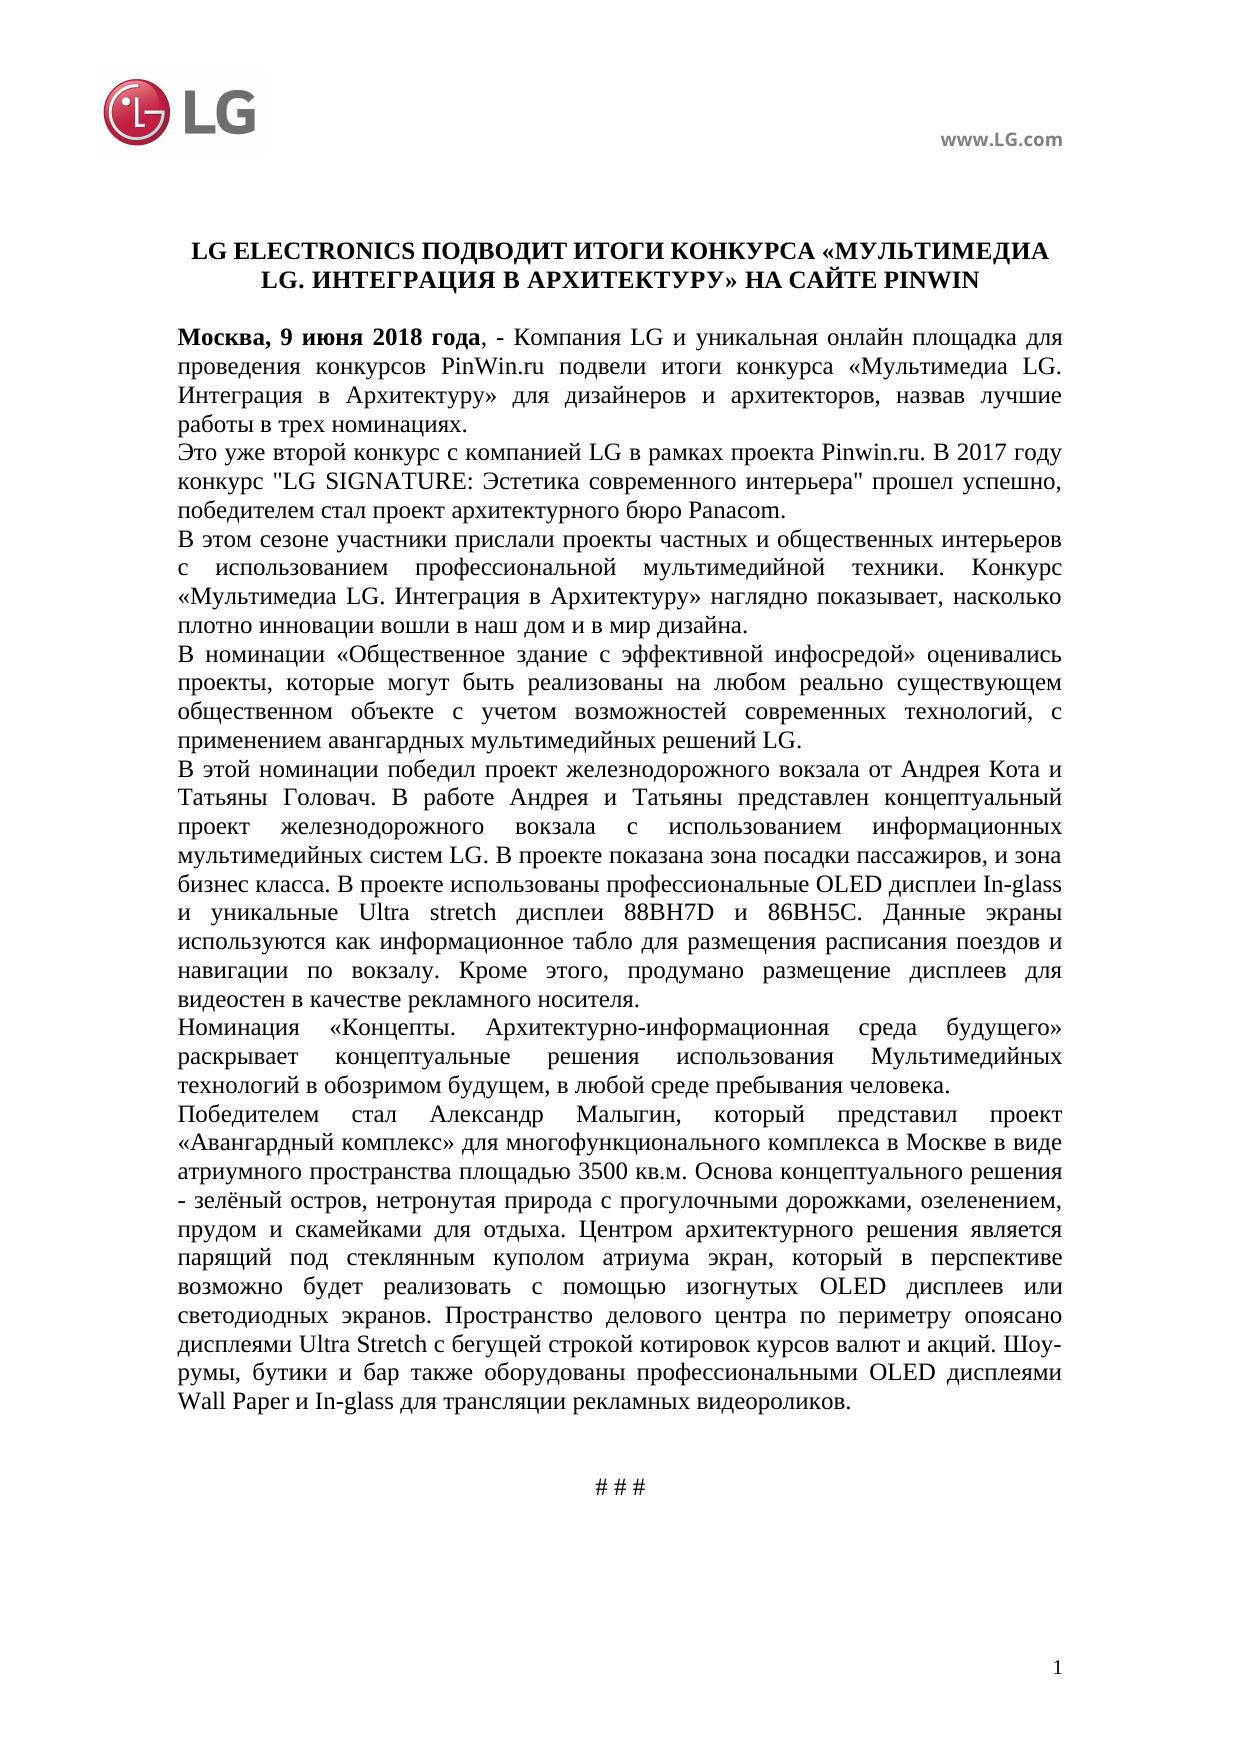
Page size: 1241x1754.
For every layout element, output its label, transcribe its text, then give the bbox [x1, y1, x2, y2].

text Победителем стал Александр Малыгин, который представил проект «Авангардный комплекс» для многофункционального комплекса в Москве в виде атриумного пространства площадью 3500 кв.м. Основа концептуального решения - зелёный остров, нетронутая природа с прогулочными дорожками, озеленением, прудом и скамейками для отдыха. Центром архитектурного решения является парящий под стеклянным куполом атриума экран, который в перспективе возможно будет реализовать с помощью изогнутых OLED дисплеев или светодиодных экранов. Пространство делового центра по периметру опоясано дисплеями Ultra Stretch с бегущей строкой котировок курсов валют и акций. Шоу-румы, бутики и бар также оборудованы профессиональными OLED дисплеями Wall Paper и In-glass для трансляции рекламных видеороликов. [177, 1099, 1063, 1415]
picture [94, 69, 269, 155]
text Номинация «Концепты. Архитектурно-информационная среда будущего» раскрывает концептуальные решения использования Мультимедийных технологий в обозримом будущем, в любой среде пребывания человека. [177, 1012, 1063, 1099]
text LG ELECTRONICS ПОДВОДИТ ИТОГИ КОНКУРСА «МУЛЬТИМЕДИА LG. ИНТЕГРАЦИЯ В АРХИТЕКТУРУ» НА САЙТЕ PINWIN [177, 236, 1063, 294]
text В номинации «Общественное здание с эффективной инфосредой» оценивались проекты, которые могут быть реализованы на любом реально существующем общественном объекте с учетом возможностей современных технологий, с применением авангардных мультимедийных решений LG. [177, 639, 1063, 754]
text Это уже второй конкурс с компанией LG в рамках проекта Pinwin.ru. В 2017 году конкурс "LG SIGNATURE: Эстетика современного интерьера" прошел успешно, победителем стал проект архитектурного бюро Panacom. [177, 437, 1063, 524]
text В этой номинации победил проект железнодорожного вокзала от Андрея Кота и Татьяны Головач. В работе Андрея и Татьяны представлен концептуальный проект железнодорожного вокзала с использованием информационных мультимедийных систем LG. В проекте показана зона посадки пассажиров, и зона бизнес класса. В проекте использованы профессиональные OLED дисплеи In-glass и уникальные Ultra stretch дисплеи 88BH7D и 86BH5C. Данные экраны используются как информационное табло для размещения расписания поездов и навигации по вокзалу. Кроме этого, продумано размещение дисплеев для видеостен в качестве рекламного носителя. [177, 754, 1063, 1012]
text # # # [177, 1472, 1063, 1501]
text В этом сезоне участники прислали проекты частных и общественных интерьеров с использованием профессиональной мультимедийной техники. Конкурс «Мультимедиа LG. Интеграция в Архитектуру» наглядно показывает, насколько плотно инновации вошли в наш дом и в мир дизайна. [177, 524, 1063, 639]
text Москва, 9 июня 2018 года, - Компания LG и уникальная онлайн площадка для проведения конкурсов PinWin.ru подвели итоги конкурса «Мультимедиа LG. Интеграция в Архитектуру» для дизайнеров и архитекторов, назвав лучшие работы в трех номинациях. [177, 322, 1063, 437]
